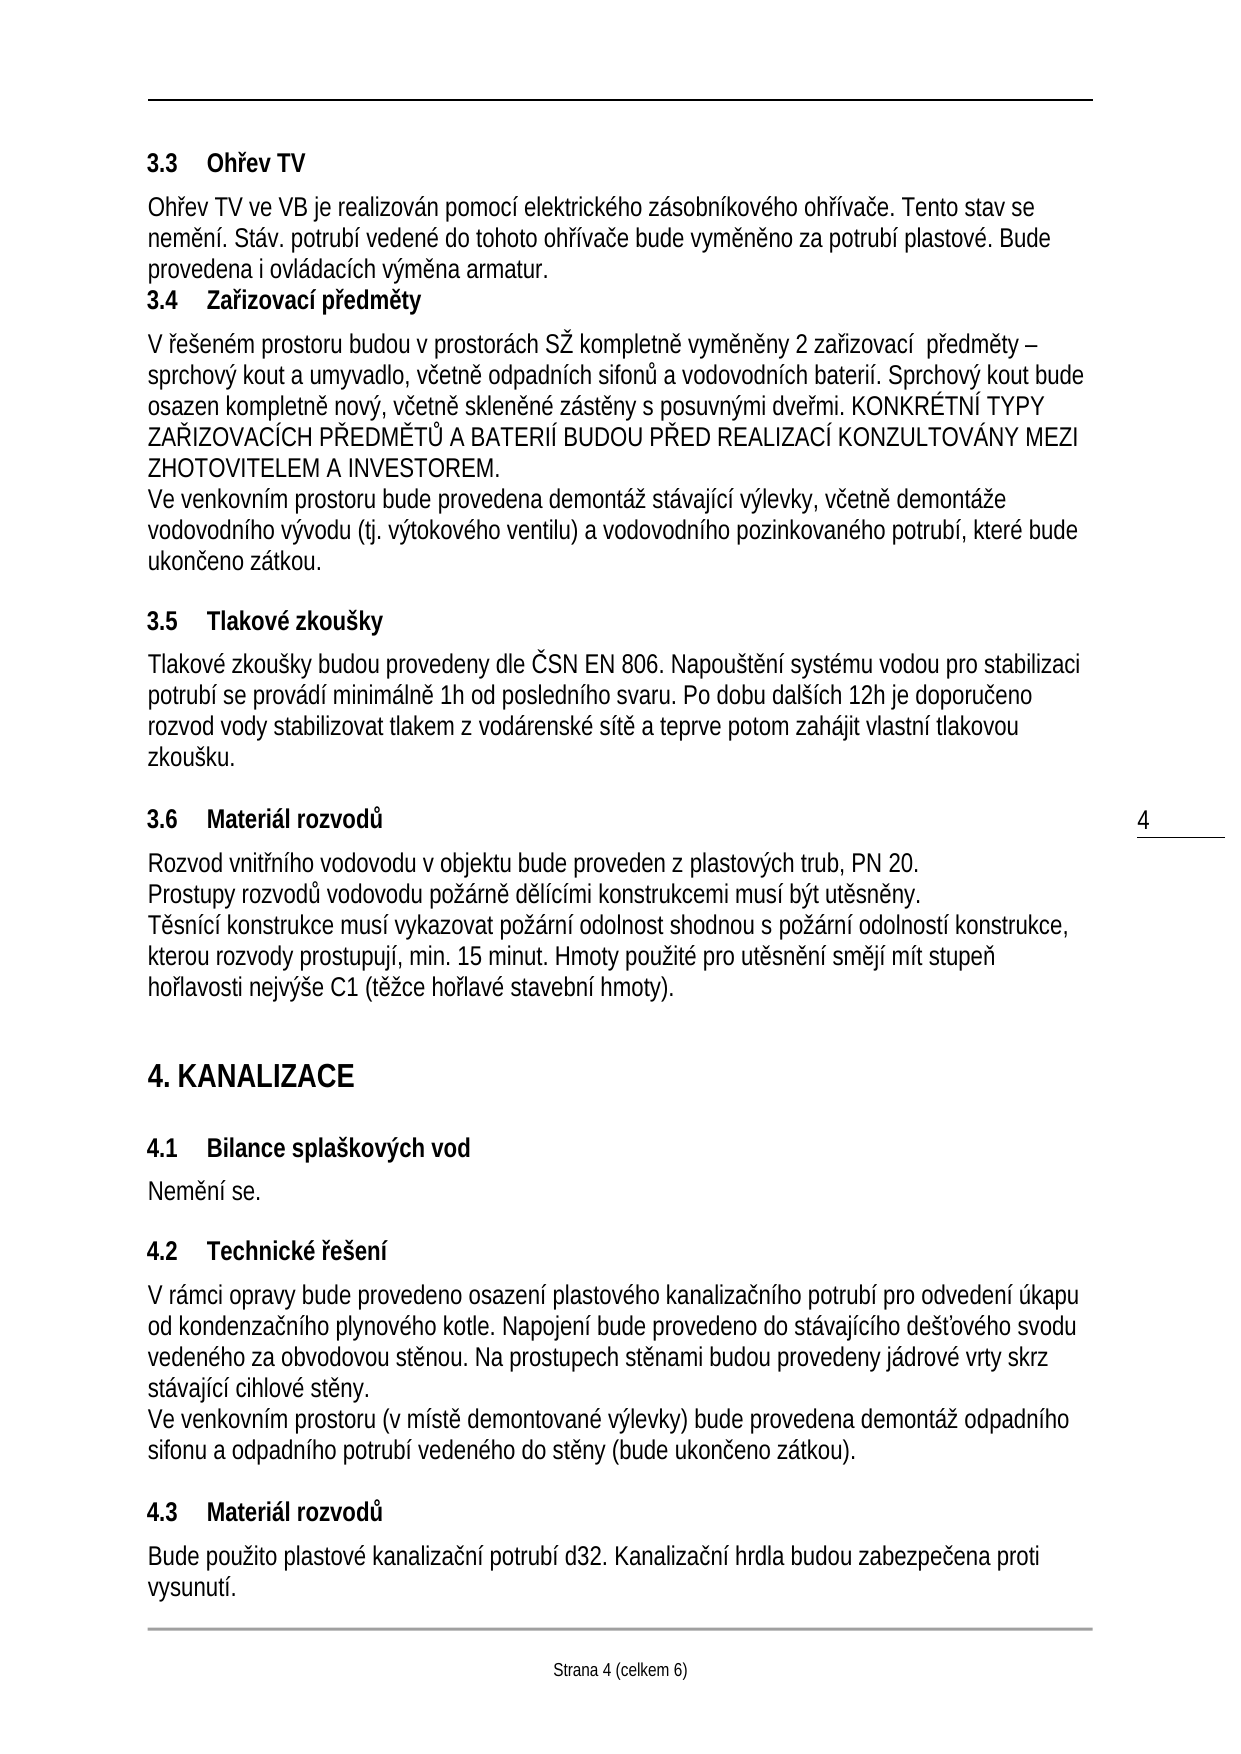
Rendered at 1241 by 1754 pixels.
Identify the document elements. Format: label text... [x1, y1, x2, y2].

text Bude použito plastové kanalizační potrubí d32. Kanalizační hrdla budou zabezpečena proti vysunutí. [148, 1539, 1093, 1602]
text Těsnící konstrukce musí vykazovat požární odolnost shodnou s požární odolností konstrukce, kterou rozvody prostupují, min. 15 minut. Hmoty použité pro utěsnění smějí mít stupeň hořlavosti nejvýše C1 (těžce hořlavé stavební hmoty). [148, 909, 1093, 1002]
text Prostupy rozvodů vodovodu požárně dělícími konstrukcemi musí být utěsněny. [148, 878, 1093, 909]
subtitle Zařizovací předměty [147, 284, 1093, 315]
text Nemění se. [148, 1175, 1093, 1206]
text Ohřev TV ve VB je realizován pomocí elektrického zásobníkového ohřívače. Tento stav se nemění. Stáv. potrubí vedené do tohoto ohřívače bude vyměněno za potrubí plastové. Bude provedena i ovládacích výměna armatur. [148, 191, 1093, 284]
subtitle Bilance splaškových vod [147, 1132, 1093, 1163]
text Rozvod vnitřního vodovodu v objektu bude proveden z plastových trub, PN 20. [148, 847, 1093, 878]
text V rámci opravy bude provedeno osazení plastového kanalizačního potrubí pro odvedení úkapu od kondenzačního plynového kotle. Napojení bude provedeno do stávajícího dešťového svodu vedeného za obvodovou stěnou. Na prostupech stěnami budou provedeny jádrové vrty skrz stávající cihlové stěny. [148, 1279, 1093, 1403]
subtitle KANALIZACE [148, 1056, 1093, 1094]
subtitle Materiál rozvodů [147, 804, 1093, 835]
text V řešeném prostoru budou v prostorách SŽ kompletně vyměněny 2 zařizovací předměty – sprchový kout a umyvadlo, včetně odpadních sifonů a vodovodních baterií. Sprchový kout bude osazen kompletně nový, včetně skleněné zástěny s posuvnými dveřmi. KONKRÉTNÍ TYPY ZAŘIZOVACÍCH PŘEDMĚTŮ A BATERIÍ BUDOU PŘED REALIZACÍ KONZULTOVÁNY MEZI ZHOTOVITELEM A INVESTOREM. [148, 328, 1093, 483]
text Ve venkovním prostoru (v místě demontované výlevky) bude provedena demontáž odpadního sifonu a odpadního potrubí vedeného do stěny (bude ukončeno zátkou). [148, 1403, 1093, 1465]
subtitle Ohřev TV [147, 148, 1093, 179]
subtitle Technické řešení [147, 1235, 1093, 1266]
subtitle Tlakové zkoušky [147, 605, 1093, 636]
text Tlakové zkoušky budou provedeny dle ČSN EN 806. Napouštění systému vodou pro stabilizaci potrubí se provádí minimálně 1h od posledního svaru. Po dobu dalších 12h je doporučeno rozvod vody stabilizovat tlakem z vodárenské sítě a teprve potom zahájit vlastní tlakovou zkoušku. [148, 648, 1093, 773]
text Ve venkovním prostoru bude provedena demontáž stávající výlevky, včetně demontáže vodovodního vývodu (tj. výtokového ventilu) a vodovodního pozinkovaného potrubí, které bude ukončeno zátkou. [148, 483, 1093, 576]
subtitle Materiál rozvodů [147, 1496, 1093, 1527]
